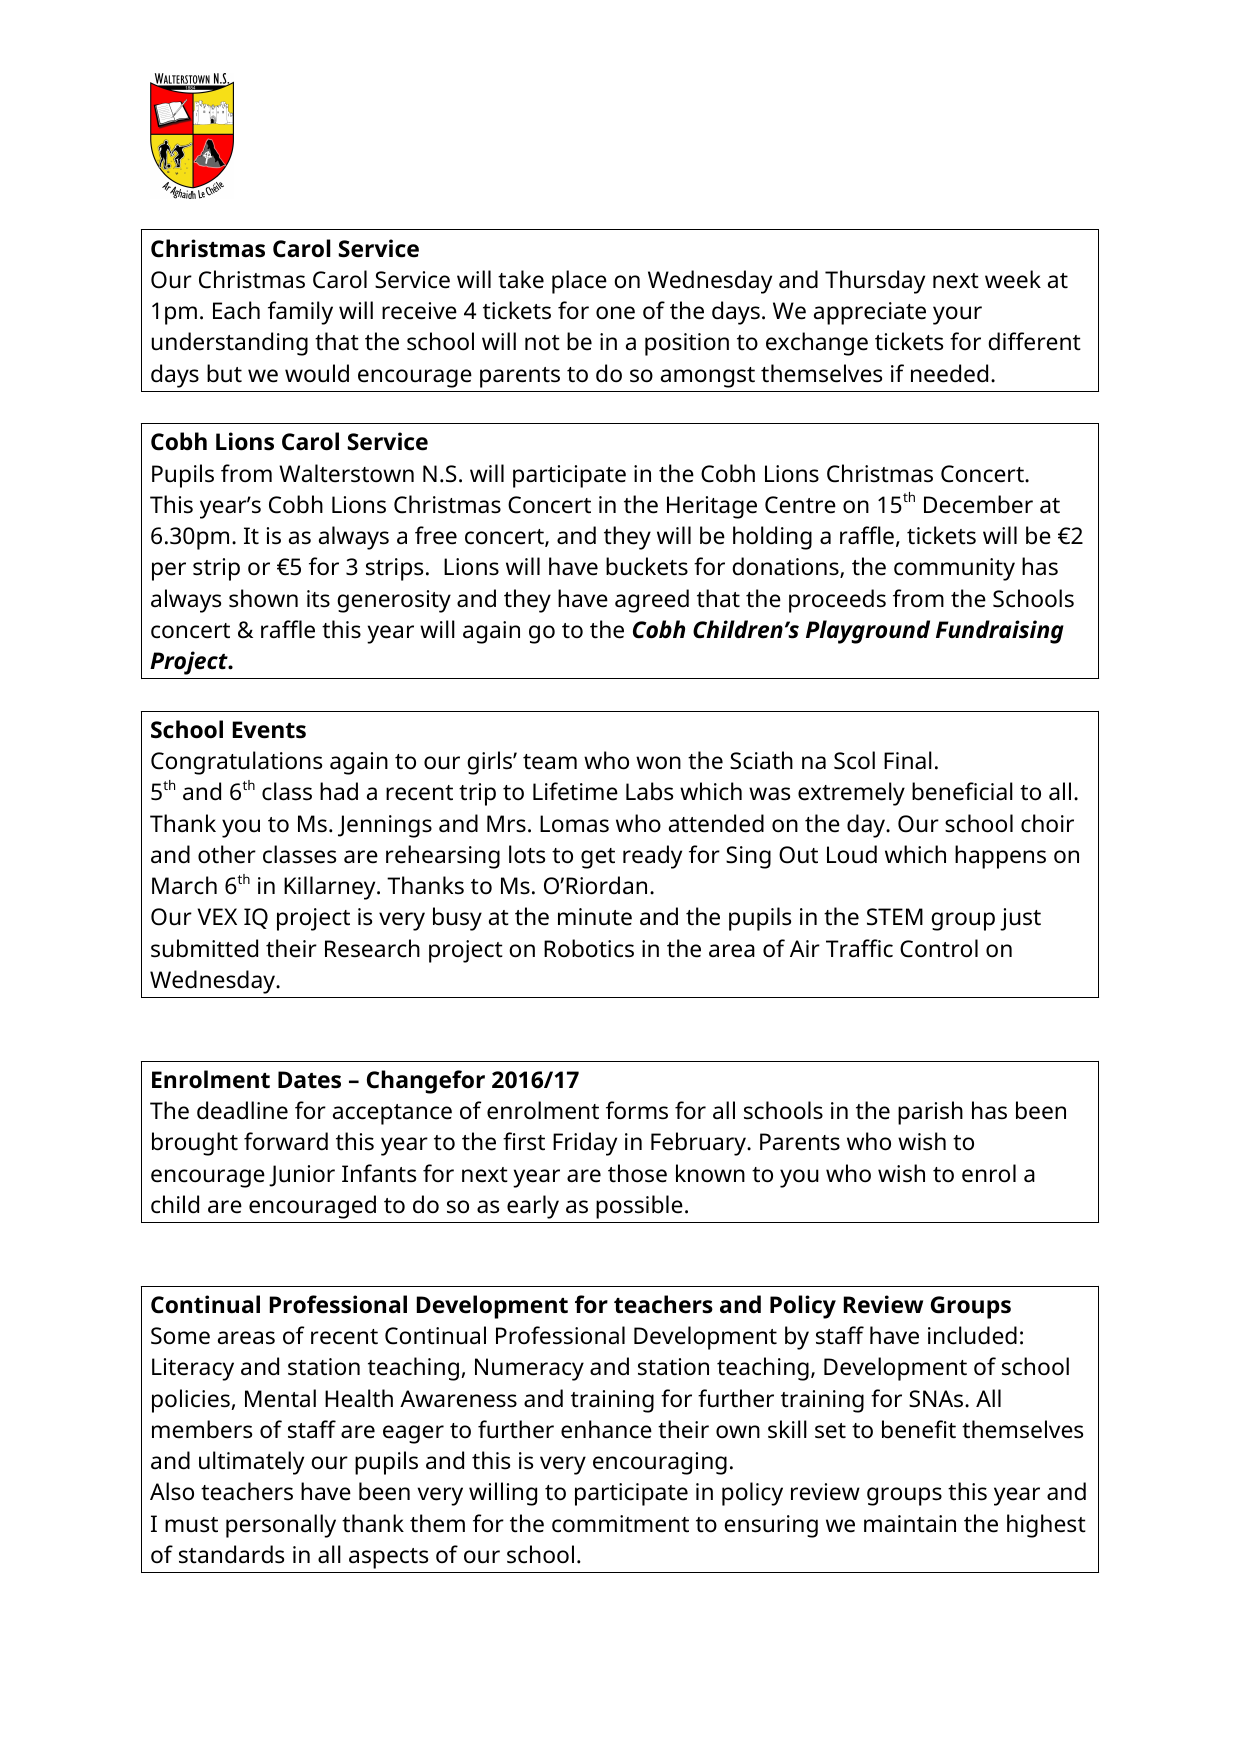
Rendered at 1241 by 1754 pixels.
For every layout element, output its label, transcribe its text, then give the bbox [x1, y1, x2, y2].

text This year’s Cobh Lions Christmas Concert in the Heritage Centre on 15th December at 6.30pm. It is as always a free concert, and they will be holding a raffle, tickets will be €2 per strip or €5 for 3 strips. Lions will have buckets for donations, the community has always shown its generosity and they have agreed that the proceeds from the Schools concert & raffle this year will again go to the Cobh Children’s Playground Fundraising Project. [142, 486, 1098, 678]
text Congratulations again to our girls’ team who won the Sciath na Scol Final. [150, 745, 1090, 776]
text Continual Professional Development for teachers and Policy Review Groups [142, 1287, 1098, 1320]
text 5th and 6th class had a recent trip to Lifetime Labs which was extremely beneficial to all. Thank you to Ms. Jennings and Mrs. Lomas who attended on the day. Our school choir and other classes are rehearsing lots to get ready for Sing Out Loud which happens on March 6th in Killarney. Thanks to Ms. O’Riordan. [150, 776, 1090, 898]
text Enrolment Dates – Changefor 2016/17 [142, 1062, 1098, 1092]
text Pupils from Walterstown N.S. will participate in the Cobh Lions Christmas Concert. [150, 457, 1090, 486]
text Cobh Lions Carol Service [142, 424, 1098, 457]
text Also teachers have been very willing to participate in policy review groups this year and I must personally thank them for the commitment to ensuring we maintain the highest of standards in all aspects of our school. [142, 1473, 1098, 1572]
text School Events [142, 712, 1098, 745]
text Some areas of recent Continual Professional Development by staff have included: Literacy and station teaching, Numeracy and station teaching, Development of school policies, Mental Health Awareness and training for further training for SNAs. All members of staff are eager to further enhance their own skill set to benefit themselves and ultimately our pupils and this is very encouraging. [150, 1320, 1090, 1473]
text Our VEX IQ project is very busy at the minute and the pupils in the STEM group just submitted their Research project on Robotics in the area of Air Traffic Control on Wednesday. [142, 898, 1098, 997]
text Our Christmas Carol Service will take place on Wednesday and Thursday next week at 1pm. Each family will receive 4 tickets for one of the days. We appreciate your understanding that the school will not be in a position to exchange tickets for different days but we would encourage parents to do so amongst themselves if needed. [142, 261, 1098, 391]
text Christmas Carol Service [142, 230, 1098, 261]
text The deadline for acceptance of enrolment forms for all schools in the parish has been brought forward this year to the first Friday in February. Parents who wish to encourage Junior Infants for next year are those known to you who wish to enrol a child are encouraged to do so as early as possible. [142, 1092, 1098, 1222]
picture [150, 73, 235, 199]
